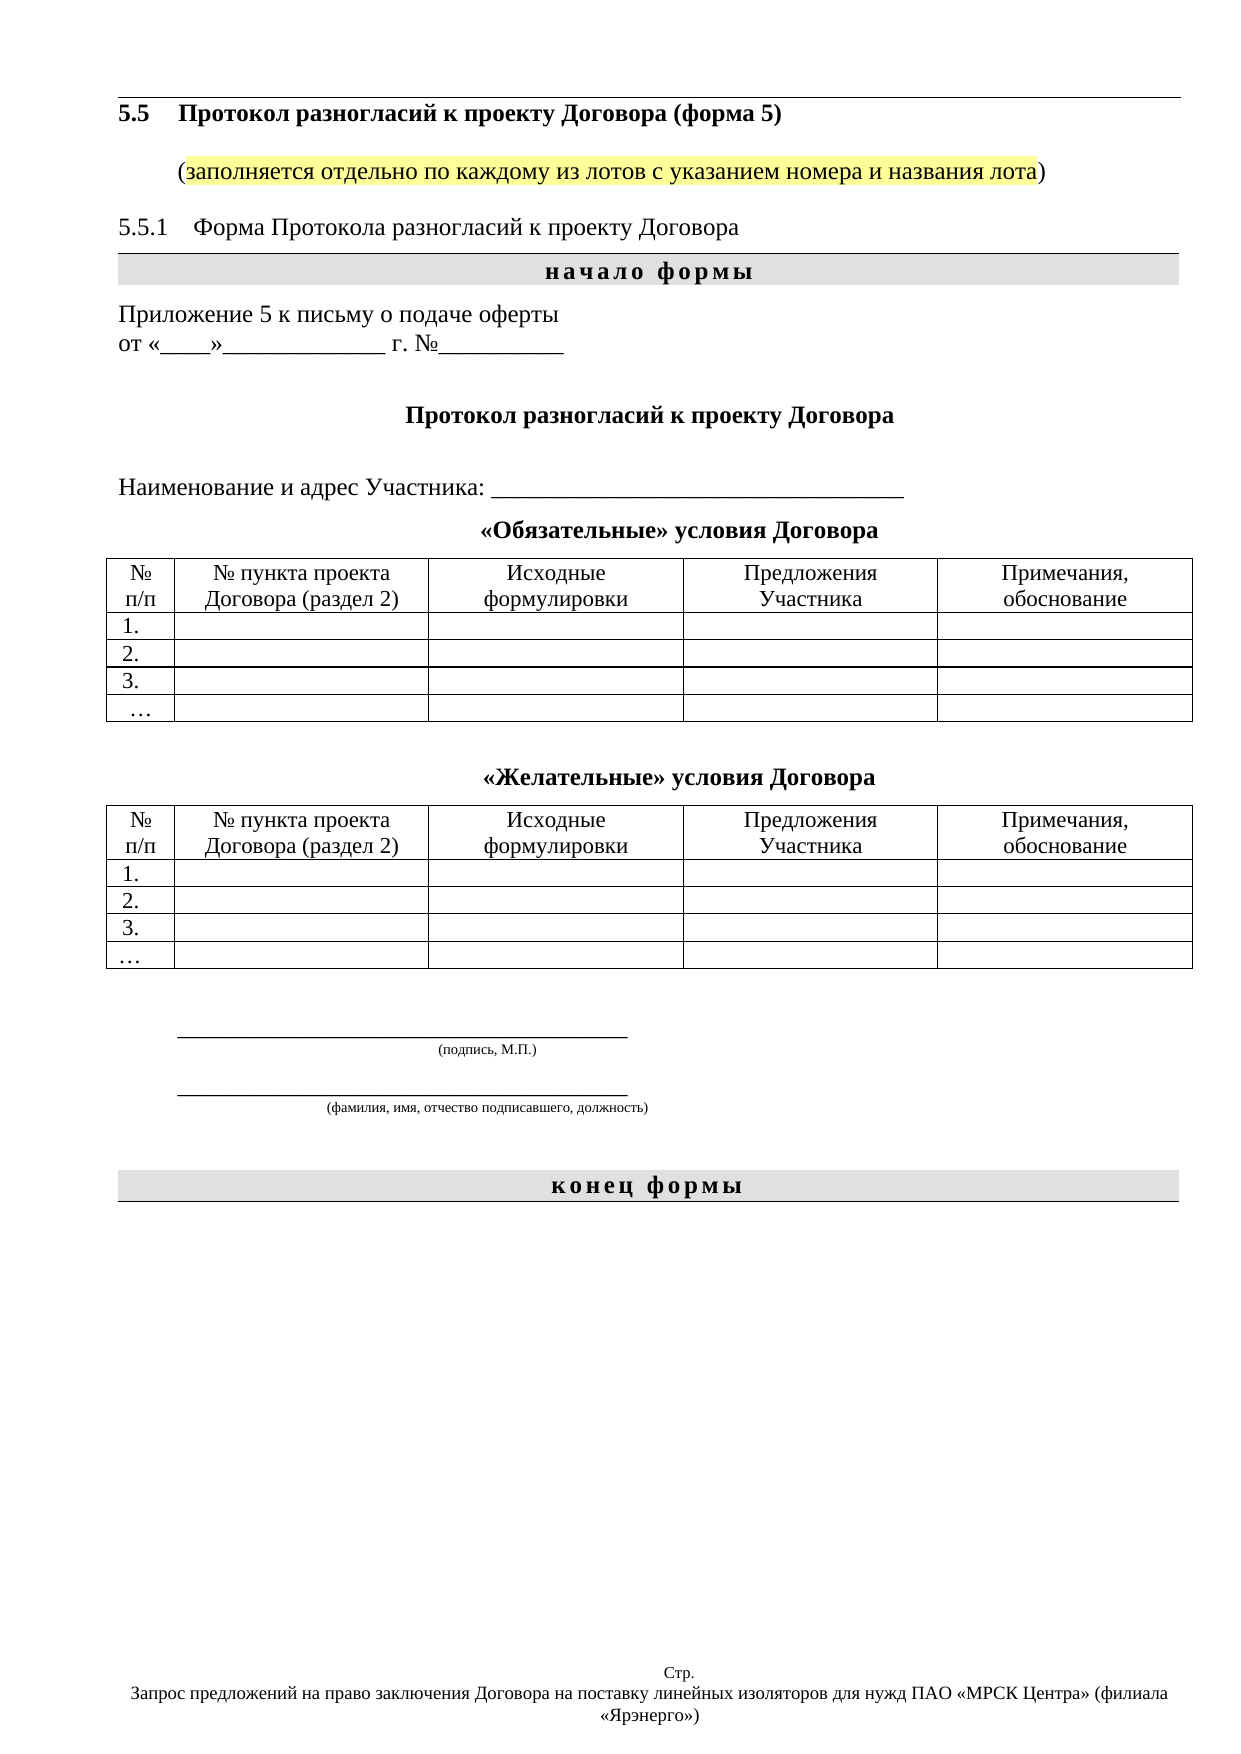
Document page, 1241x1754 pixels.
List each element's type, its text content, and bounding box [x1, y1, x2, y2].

table_header Примечания, обоснование [938, 559, 1192, 612]
text Приложение 5 к письму о подаче оферты от «____»_____________ г. №__________ [118, 299, 1181, 357]
table_cell [938, 887, 1192, 913]
table_cell [684, 640, 937, 666]
text «Желательные» условия Договора [118, 762, 1181, 790]
table_cell [429, 942, 683, 968]
table_cell [107, 860, 174, 886]
table_cell … [107, 695, 174, 721]
table_cell [684, 695, 937, 721]
table_cell [684, 613, 937, 639]
table_cell [429, 695, 683, 721]
table_header № пункта проекта Договора (раздел 2) [175, 806, 428, 858]
table_cell [429, 668, 683, 694]
table_cell [175, 942, 428, 968]
table_cell [107, 914, 174, 941]
text ____________________________________ [118, 1012, 1181, 1041]
table_cell [175, 613, 428, 639]
table_cell [938, 613, 1192, 639]
table_cell [429, 640, 683, 666]
table_header № пункта проекта Договора (раздел 2) [175, 559, 428, 612]
table_cell [175, 887, 428, 913]
text (подпись, М.П.) [118, 1041, 797, 1070]
table_cell [107, 668, 174, 694]
text Наименование и адрес Участника: _________________________________ [118, 472, 1181, 500]
table_header Исходные формулировки [429, 806, 683, 858]
table_header Предложения Участника [684, 806, 937, 858]
table_cell [175, 668, 428, 694]
table_cell [175, 860, 428, 886]
text «Обязательные» условия Договора [118, 515, 1181, 543]
table_header Примечания, обоснование [938, 806, 1192, 858]
table_cell [938, 695, 1192, 721]
table_cell [175, 914, 428, 941]
table_header Исходные формулировки [429, 559, 683, 612]
table_cell [175, 640, 428, 666]
table_cell [684, 942, 937, 968]
text (фамилия, имя, отчество подписавшего, должность) [118, 1098, 797, 1127]
table_cell [429, 860, 683, 886]
table_cell [107, 613, 174, 639]
table_cell [429, 613, 683, 639]
table_cell [429, 914, 683, 941]
table_cell [938, 914, 1192, 941]
table_header № п/п [107, 806, 174, 858]
table_cell [938, 942, 1192, 968]
table_header Предложения Участника [684, 559, 937, 612]
table_cell [684, 887, 937, 913]
table_header № п/п [107, 559, 174, 612]
text ____________________________________ [118, 1070, 1181, 1098]
table_cell [938, 860, 1192, 886]
table_cell [107, 640, 174, 666]
table_cell [938, 668, 1192, 694]
text Протокол разногласий к проекту Договора [118, 400, 1181, 428]
table_cell [684, 914, 937, 941]
text начало формы [118, 254, 1179, 285]
subtitle Протокол разногласий к проекту Договора (форма 5) [118, 98, 1181, 127]
table_cell [175, 695, 428, 721]
subtitle Форма Протокола разногласий к проекту Договора [118, 212, 1181, 240]
table_cell [684, 860, 937, 886]
text конец формы [118, 1170, 1179, 1201]
table_cell … [107, 942, 174, 968]
table_cell [107, 887, 174, 913]
table_cell [938, 640, 1192, 666]
table_cell [684, 668, 937, 694]
table_cell [429, 887, 683, 913]
